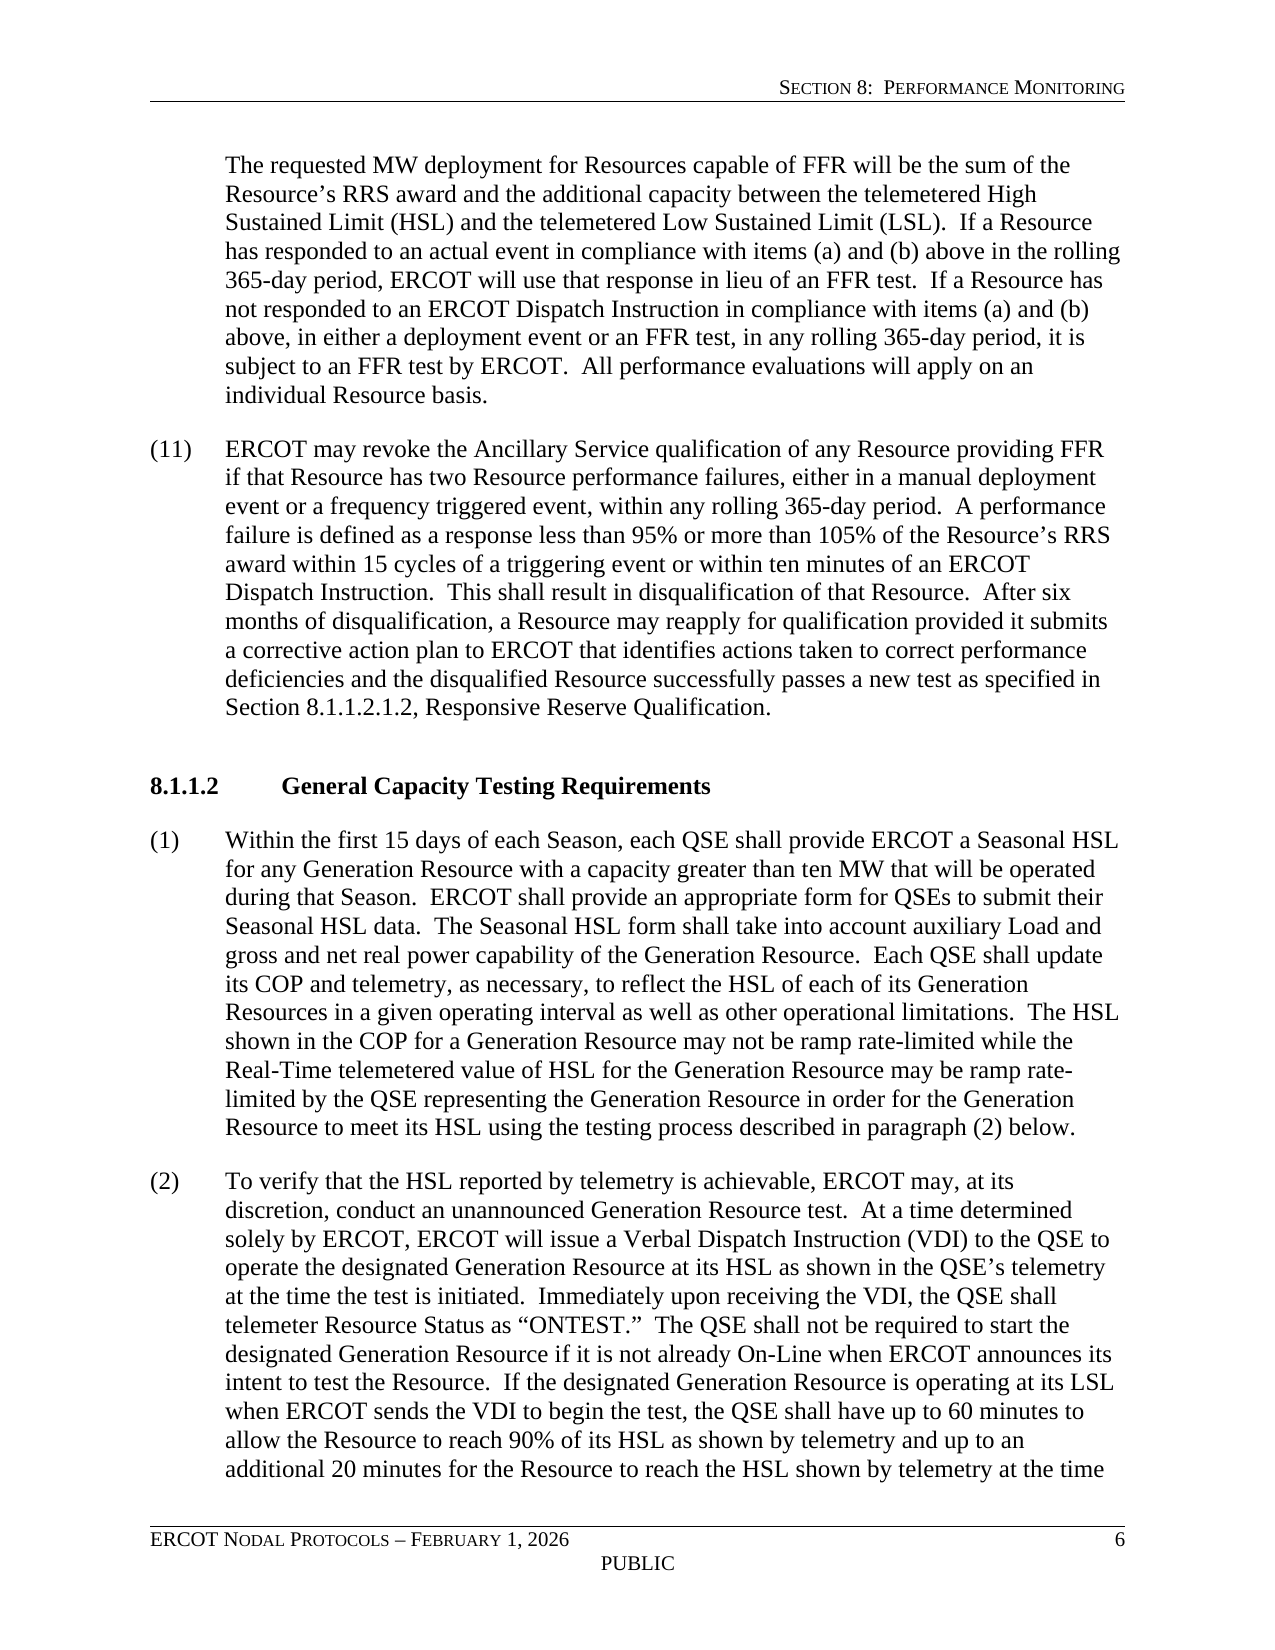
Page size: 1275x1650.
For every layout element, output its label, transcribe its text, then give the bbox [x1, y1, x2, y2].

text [150, 1166, 1125, 1482]
text The requested MW deployment for Resources capable of FFR will be the sum of the Resource’s RRS award and the additional capacity between the telemetered High Sustained Limit (HSL) and the telemetered Low Sustained Limit (LSL). If a Resource has responded to an actual event in compliance with items (a) and (b) above in the rolling 365-day period, ERCOT will use that response in lieu of an FFR test. If a Resource has not responded to an ERCOT Dispatch Instruction in compliance with items (a) and (b) above, in either a deployment event or an FFR test, in any rolling 365-day period, it is subject to an FFR test by ERCOT. All performance evaluations will apply on an individual Resource basis. [225, 150, 1125, 409]
text (1) Within the first 15 days of each Season, each QSE shall provide ERCOT a Seasonal HSL for any Generation Resource with a capacity greater than ten MW that will be operated during that Season. ERCOT shall provide an appropriate form for QSEs to submit their Seasonal HSL data. The Seasonal HSL form shall take into account auxiliary Load and gross and net real power capability of the Generation Resource. Each QSE shall update its COP and telemetry, as necessary, to reflect the HSL of each of its Generation Resources in a given operating interval as well as other operational limitations. The HSL shown in the COP for a Generation Resource may not be ramp rate-limited while the Real-Time telemetered value of HSL for the Generation Resource may be ramp rate-limited by the QSE representing the Generation Resource in order for the Generation Resource to meet its HSL using the testing process described in paragraph (2) below. [150, 825, 1125, 1141]
text (11) ERCOT may revoke the Ancillary Service qualification of any Resource providing FFR if that Resource has two Resource performance failures, either in a manual deployment event or a frequency triggered event, within any rolling 365-day period. A performance failure is defined as a response less than 95% or more than 105% of the Resource’s RRS award within 15 cycles of a triggering event or within ten minutes of an ERCOT Dispatch Instruction. This shall result in disqualification of that Resource. After six months of disqualification, a Resource may reapply for qualification provided it submits a corrective action plan to ERCOT that identifies actions taken to correct performance deficiencies and the disqualified Resource successfully passes a new test as specified in Section 8.1.1.2.1.2, Responsive Reserve Qualification. [150, 434, 1125, 721]
text 8.1.1.2 General Capacity Testing Requirements [150, 771, 1125, 800]
